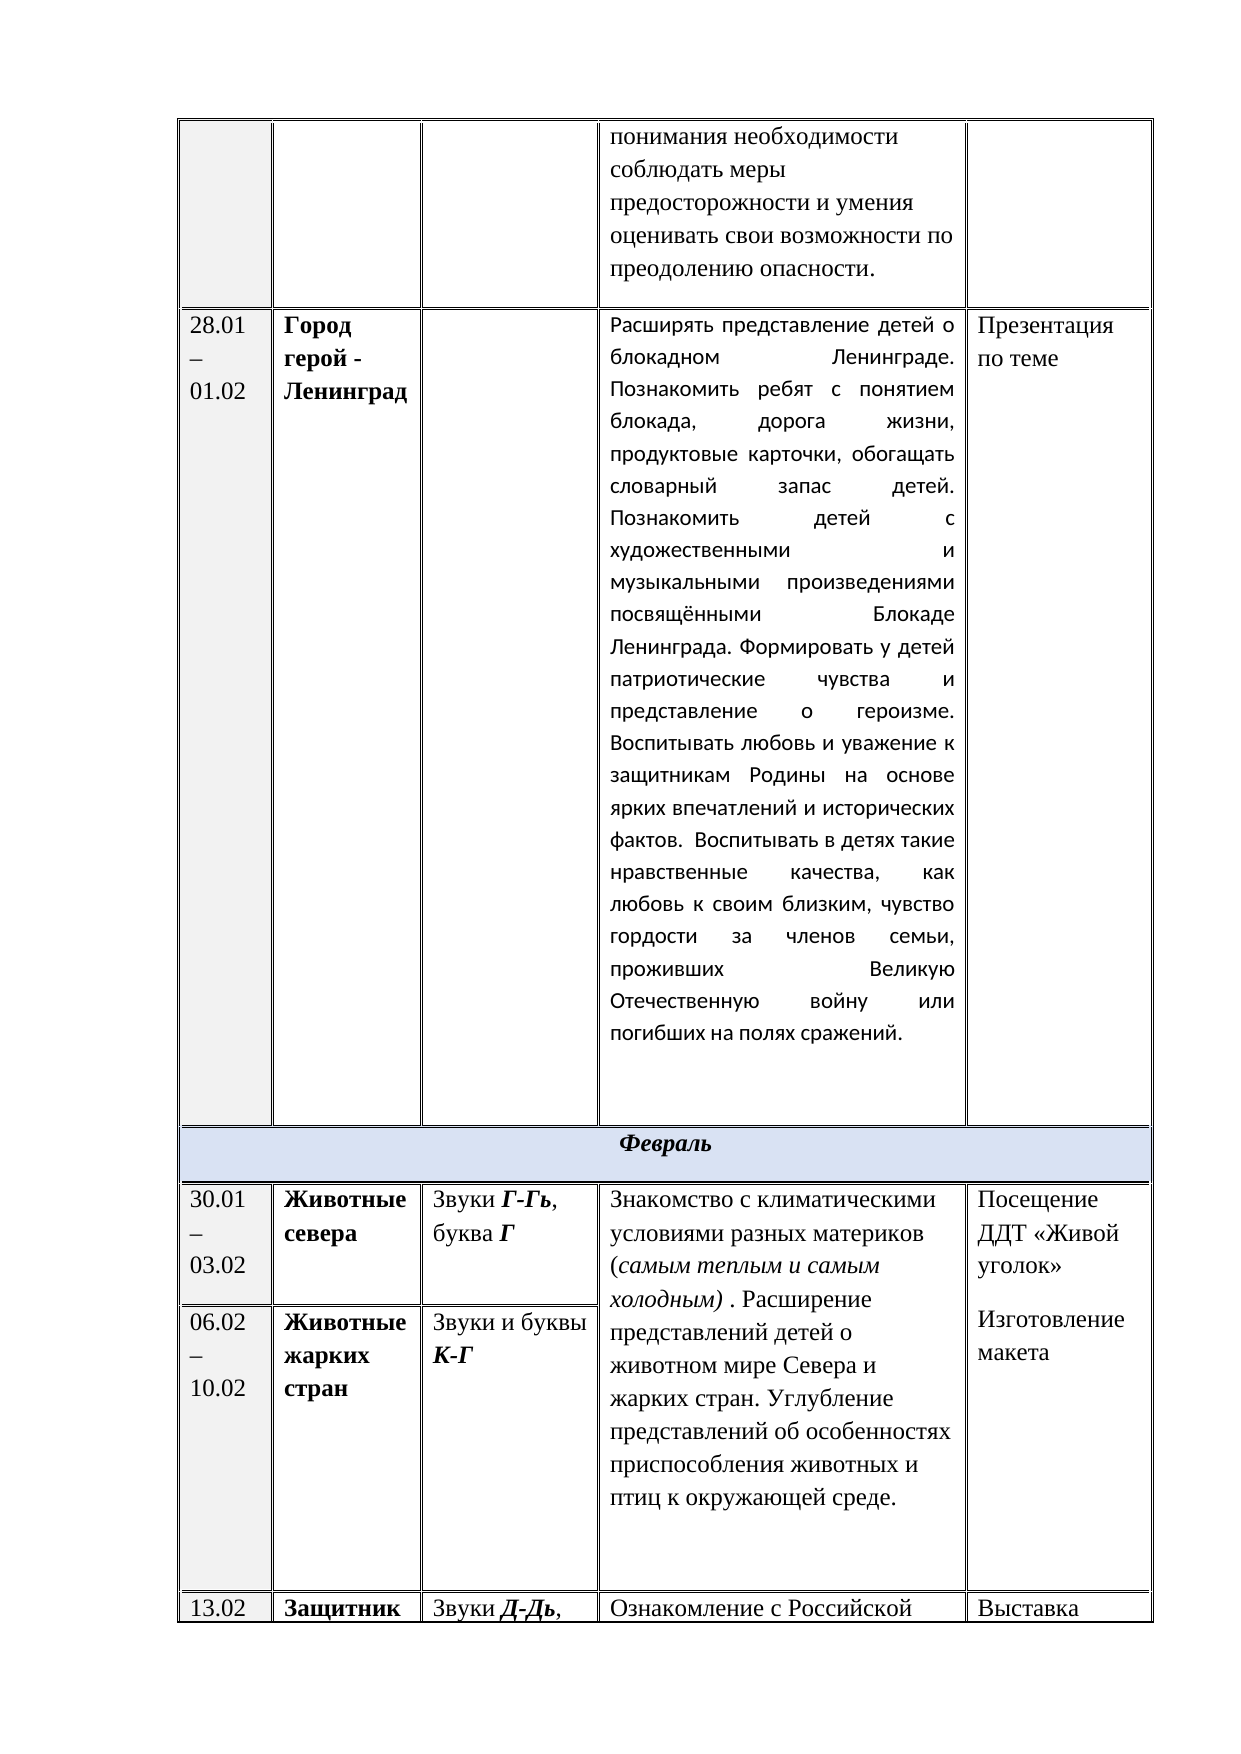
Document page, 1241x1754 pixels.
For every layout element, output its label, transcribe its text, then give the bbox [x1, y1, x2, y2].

table_cell 28.01 – 01.02 [180, 307, 271, 1125]
table_cell Звуки Г-Гь, буква Г [423, 1185, 597, 1304]
table_cell 21.01 – 25.01 [178, 119, 273, 307]
table_cell Февраль [178, 1125, 1153, 1181]
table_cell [599, 121, 966, 307]
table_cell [274, 1593, 420, 1621]
table_cell Расширять представление детей о блокадном Ленинграде. Познакомить ребят с понятием блокада, дорога жизни, продуктовые карточки, обогащать словарный запас детей. Познакомить детей с художественными и музыкальными произведениями посвящёнными Блокаде Ленинграда. Формировать у детей патриотические чувства и представление о героизме. Воспитывать любовь и уважение к защитникам Родины на основе ярких впечатлений и исторических фактов. Воспитывать в детях такие нравственные качества, как любовь к своим близким, чувство гордости за членов семьи, проживших Великую Отечественную войну или погибших на полях сражений. [600, 310, 965, 1125]
table_cell 13.02 – 17.02 [180, 1590, 271, 1621]
table_cell 30.01 – 03.02 [180, 1181, 271, 1304]
table_cell Животные жарких стран [274, 1307, 420, 1589]
table_cell 06.02 – 10.02 [178, 1304, 273, 1589]
table_cell [966, 121, 1151, 307]
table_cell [600, 1593, 965, 1621]
table_cell [423, 310, 597, 1125]
table_cell Звуки Д-Дь, буква Д [423, 1593, 597, 1621]
table_cell Презентация по теме [968, 307, 1151, 1125]
table_cell Звуки Б-Бь, буква Б [421, 121, 598, 307]
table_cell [968, 1590, 1151, 1621]
table_cell Посещение ДДТ «Живой уголок» Изготовление макета [968, 1181, 1151, 1589]
table_cell Звуки и буквы К-Г [423, 1307, 597, 1589]
table_cell Знакомство с климатическими условиями разных материков (самым теплым и самым холодным) . Расширение представлений детей о животном мире Севера и жарких стран. Углубление представлений об особенностях приспособления животных и птиц к окружающей среде. [600, 1185, 965, 1589]
table_cell Город герой - Ленинград [274, 310, 420, 1125]
table_cell ОБЖ [273, 121, 421, 307]
table_cell Животные севера [274, 1185, 420, 1304]
